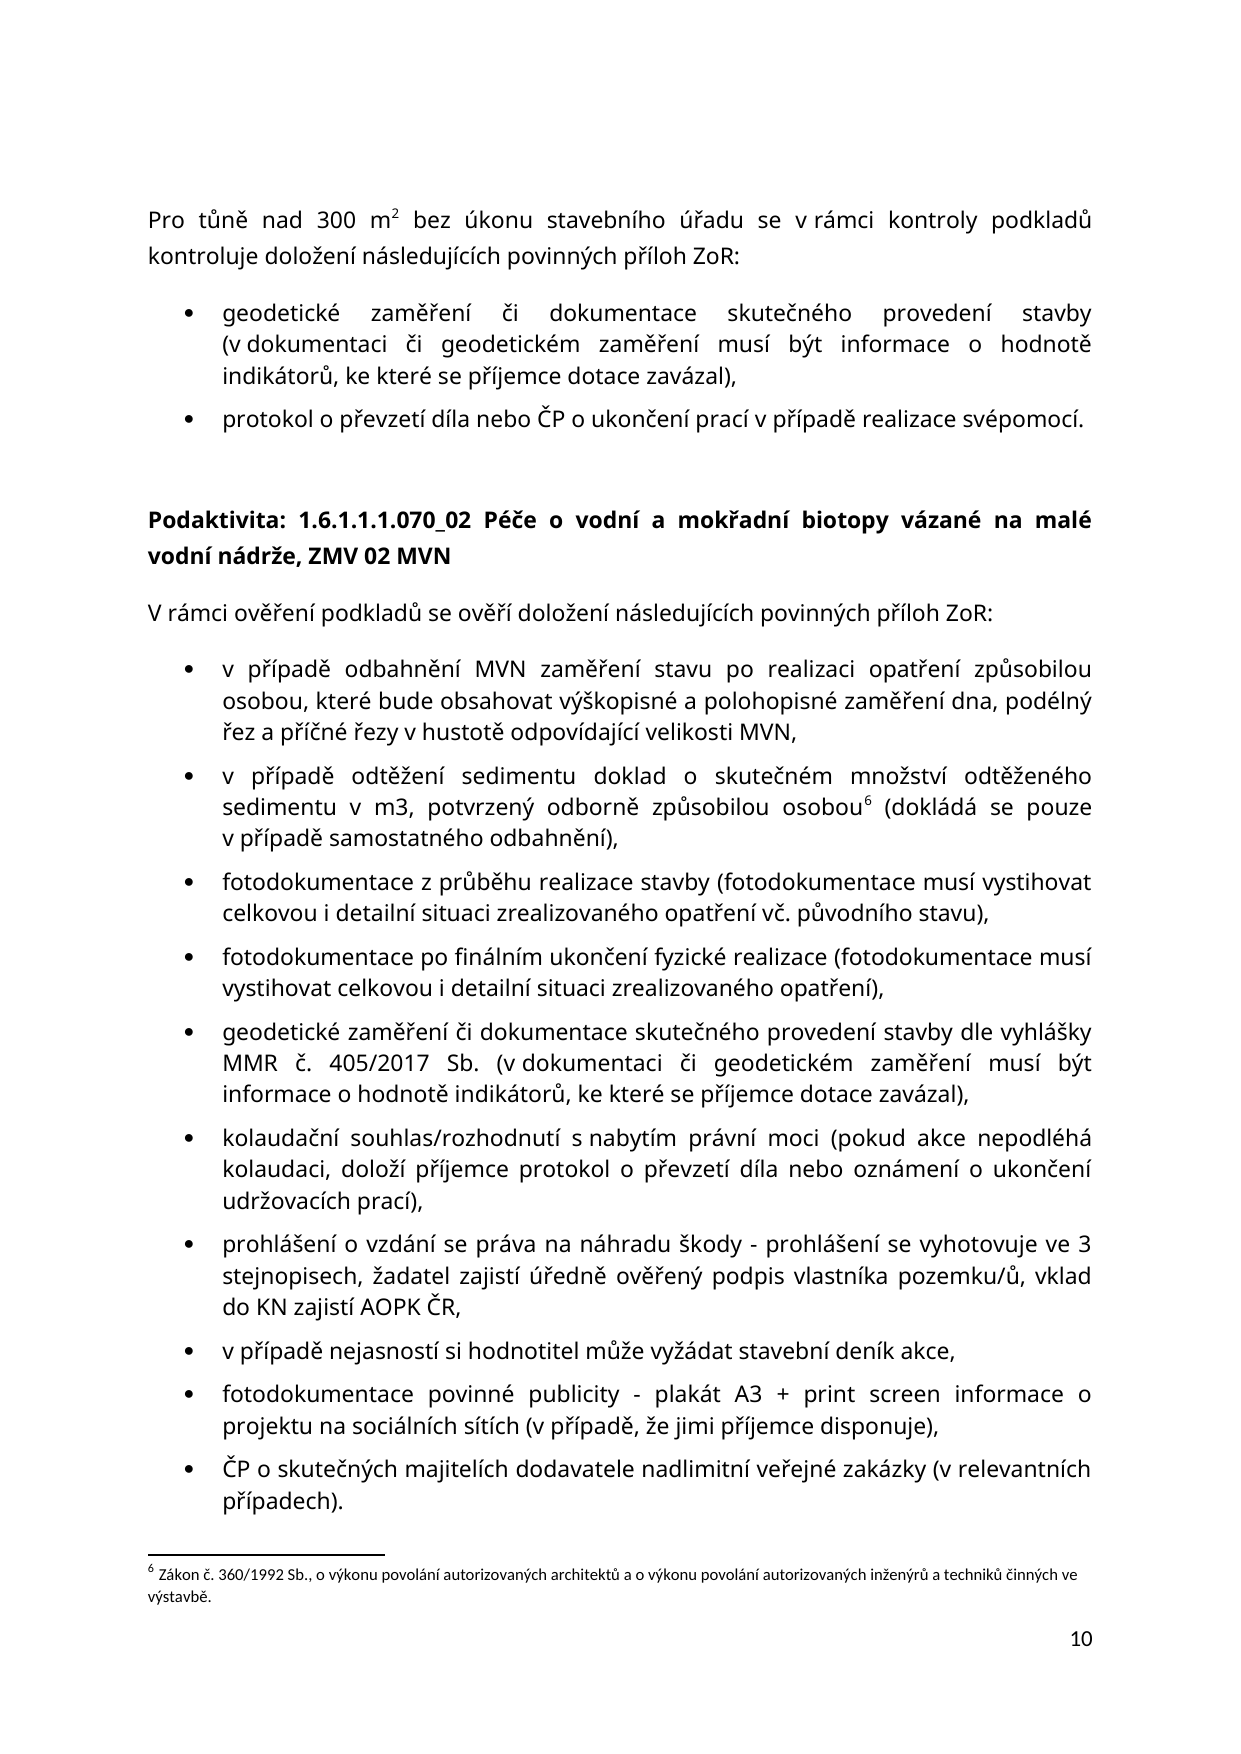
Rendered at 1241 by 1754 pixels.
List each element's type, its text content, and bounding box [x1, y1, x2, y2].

list geodetické zaměření či dokumentace skutečného provedení stavby (v dokumentaci či geodetickém zaměření musí být informace o hodnotě indikátorů, ke které se příjemce dotace zavázal), [185, 297, 1093, 391]
list fotodokumentace z průběhu realizace stavby (fotodokumentace musí vystihovat celkovou i detailní situaci zrealizovaného opatření vč. původního stavu), [185, 866, 1093, 928]
text Pro tůně nad 300 m2 bez úkonu stavebního úřadu se v rámci kontroly podkladů kontroluje doložení následujících povinných příloh ZoR: [148, 204, 1093, 272]
list v případě odbahnění MVN zaměření stavu po realizaci opatření způsobilou osobou, které bude obsahovat výškopisné a polohopisné zaměření dna, podélný řez a příčné řezy v hustotě odpovídající velikosti MVN, [185, 653, 1093, 747]
list ČP o skutečných majitelích dodavatele nadlimitní veřejné zakázky (v relevantních případech). [185, 1453, 1093, 1516]
text V rámci ověření podkladů se ověří doložení následujících povinných příloh ZoR: [148, 597, 1093, 628]
list fotodokumentace po finálním ukončení fyzické realizace (fotodokumentace musí vystihovat celkovou i detailní situaci zrealizovaného opatření), [185, 941, 1093, 1003]
list fotodokumentace povinné publicity - plakát A3 + print screen informace o projektu na sociálních sítích (v případě, že jimi příjemce disponuje), [185, 1378, 1093, 1441]
list protokol o převzetí díla nebo ČP o ukončení prací v případě realizace svépomocí. [185, 403, 1093, 434]
list prohlášení o vzdání se práva na náhradu škody - prohlášení se vyhotovuje ve 3 stejnopisech, žadatel zajistí úředně ověřený podpis vlastníka pozemku/ů, vklad do KN zajistí AOPK ČR, [185, 1228, 1093, 1322]
list kolaudační souhlas/rozhodnutí s nabytím právní moci (pokud akce nepodléhá kolaudaci, doloží příjemce protokol o převzetí díla nebo oznámení o ukončení udržovacích prací), [185, 1122, 1093, 1216]
list geodetické zaměření či dokumentace skutečného provedení stavby dle vyhlášky MMR č. 405/2017 Sb. (v dokumentaci či geodetickém zaměření musí být informace o hodnotě indikátorů, ke které se příjemce dotace zavázal), [185, 1016, 1093, 1109]
text Podaktivita: 1.6.1.1.1.070_02 Péče o vodní a mokřadní biotopy vázané na malé vodní nádrže, ZMV 02 MVN [148, 504, 1093, 571]
list v případě nejasností si hodnotitel může vyžádat stavební deník akce, [185, 1334, 1093, 1366]
list v případě odtěžení sedimentu doklad o skutečném množství odtěženého sedimentu v m3, potvrzený odborně způsobilou osobou (dokládá se pouze v případě samostatného odbahnění), [185, 759, 1093, 853]
